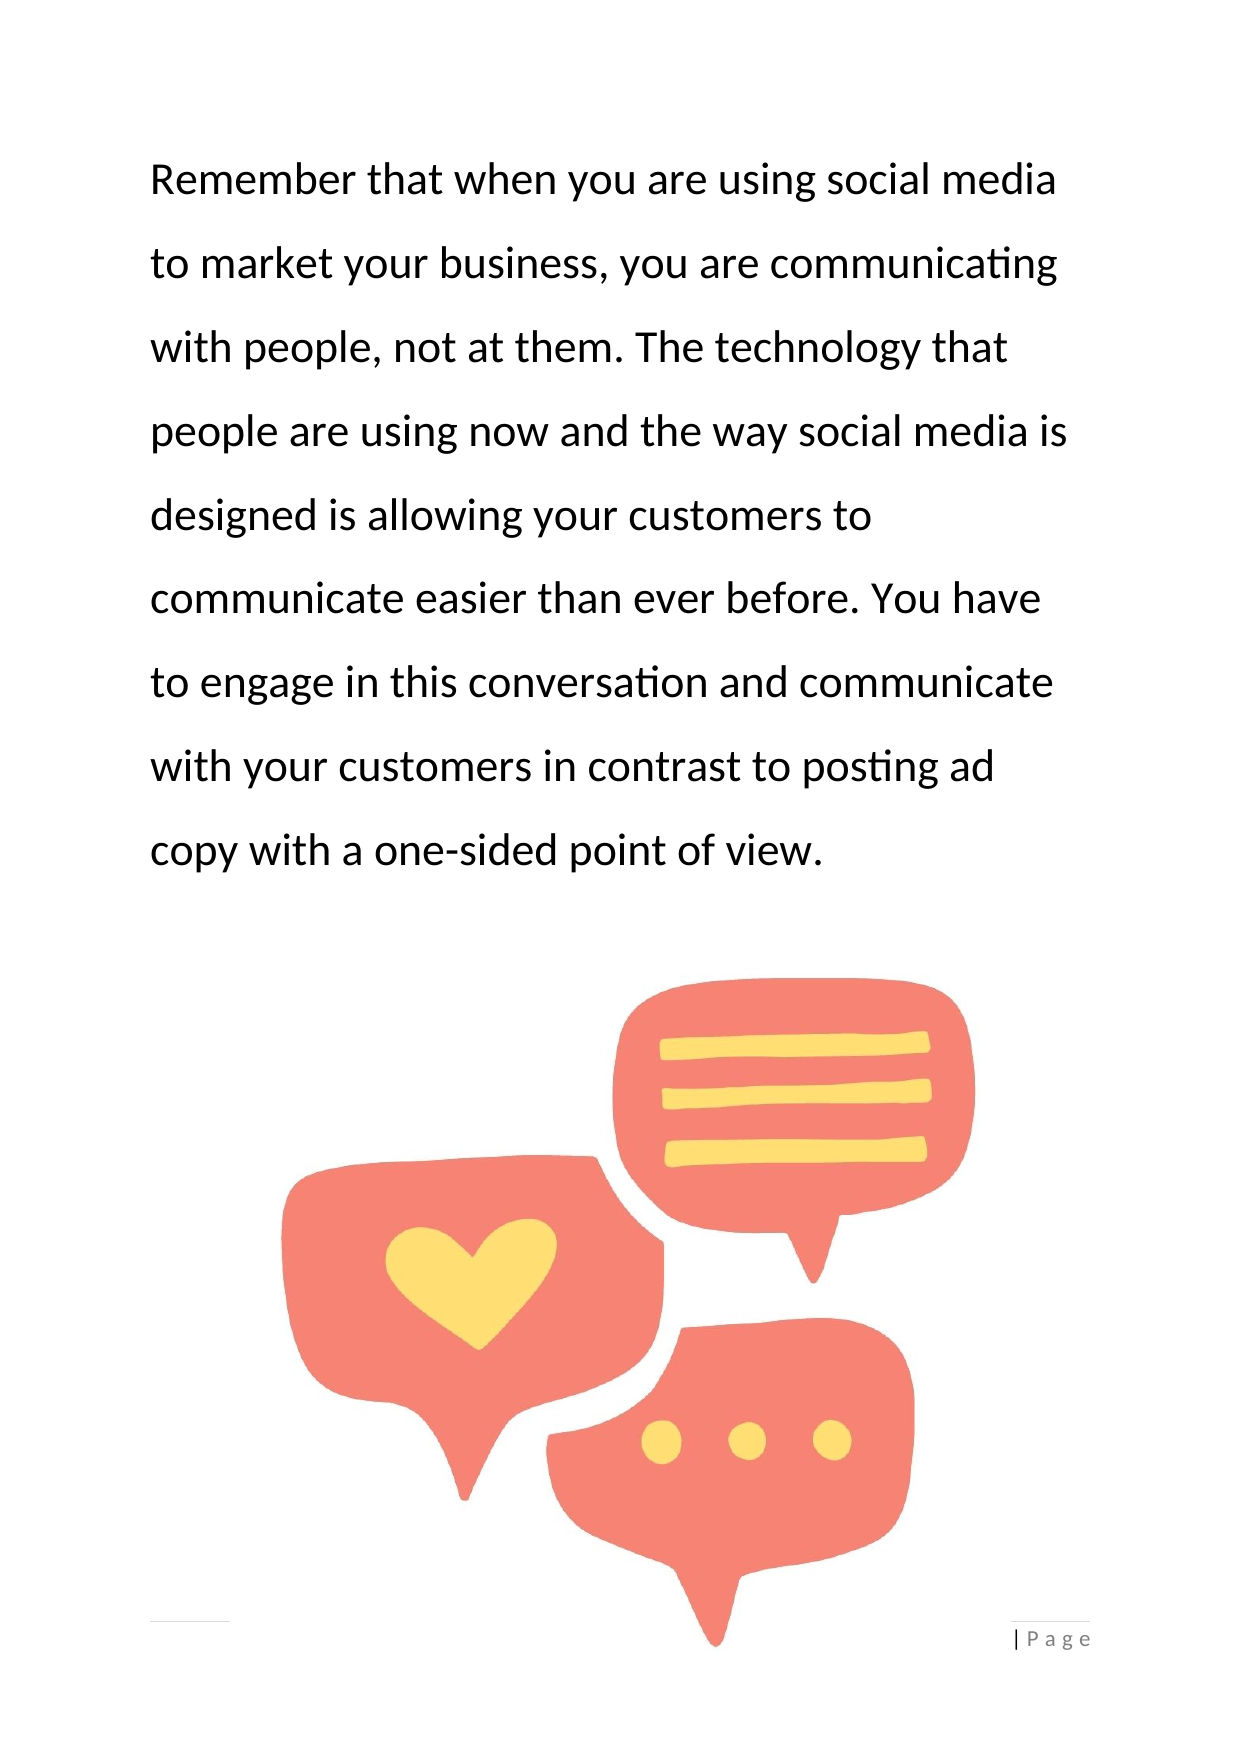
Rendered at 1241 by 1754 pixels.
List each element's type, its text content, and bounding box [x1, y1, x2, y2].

picture [229, 923, 1011, 1706]
text Remember that when you are using social media to market your business, you are communicating with people, not at them. The technology that people are using now and the way social media is designed is allowing your customers to communicate easier than ever before. You have to engage in this conversation and communicate with your customers in contrast to posting ad copy with a one-sided point of view. [150, 150, 1090, 877]
